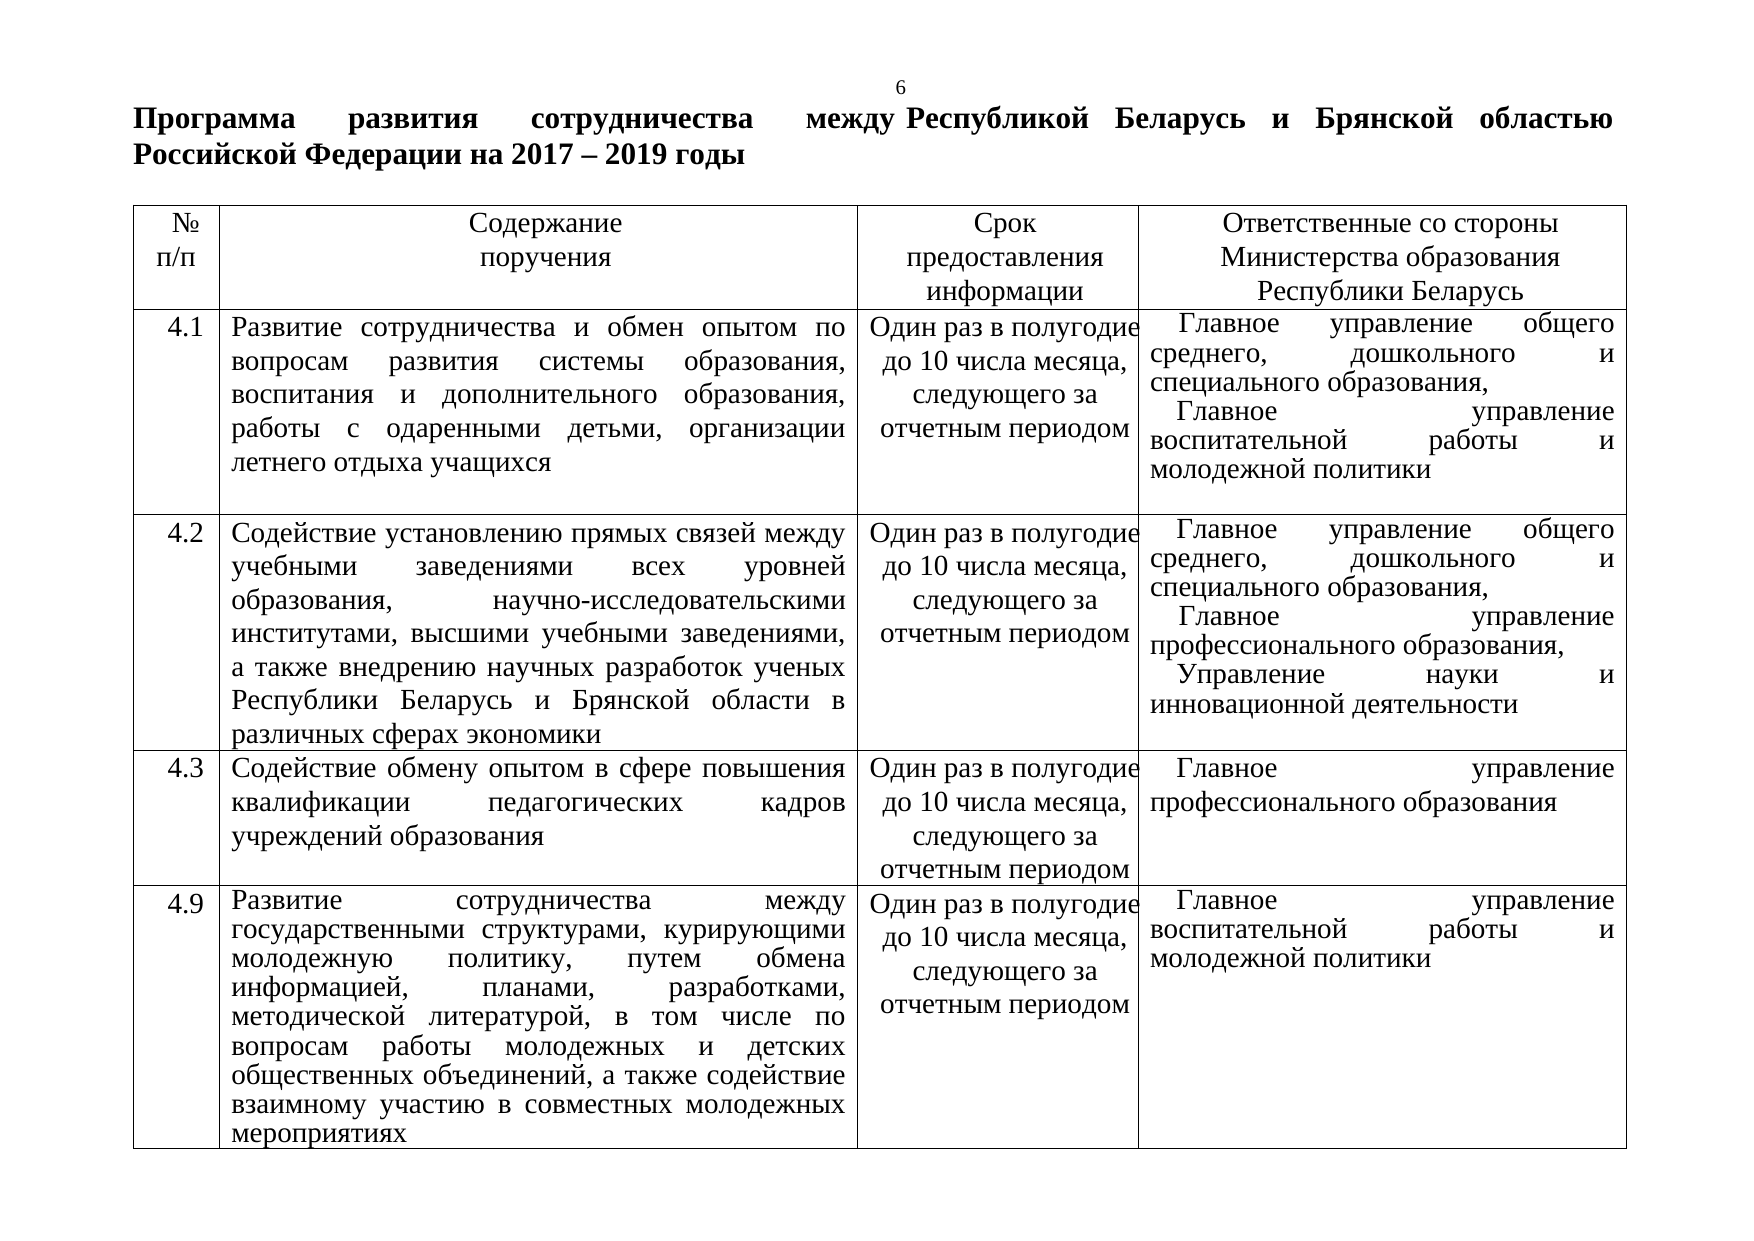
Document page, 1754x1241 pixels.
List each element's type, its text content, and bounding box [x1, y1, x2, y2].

table_header № п/п [134, 206, 219, 308]
table_cell Один раз в полугодие до 10 числа месяца, следующего за отчетным периодом [858, 515, 1138, 749]
table_cell Содействие установлению прямых связей между учебными заведениями всех уровней образования, научно-исследовательскими институтами, высшими учебными заведениями, а также внедрению научных разработок ученых Республики Беларусь и Брянской области в различных сферах экономики [220, 515, 857, 749]
text Программа развития сотрудничества между Республикой Беларусь и Брянской областью Российской Федерации на 2017 – 2019 годы [133, 99, 1614, 171]
table_cell Главное управление общего среднего, дошкольного и специального образования, Главное управление профессионального образования, Управление науки и инновационной деятельности [1139, 515, 1626, 749]
table_cell Один раз в полугодие до 10 числа месяца, следующего за отчетным периодом [858, 751, 1138, 885]
table_header Срок предоставления информации [858, 206, 1138, 308]
table_cell Один раз в полугодие до 10 числа месяца, следующего за отчетным периодом [858, 886, 1138, 1148]
table_cell 4.1 [134, 310, 219, 514]
table_header Содержание поручения [220, 206, 857, 308]
table_cell 4.9 [134, 886, 219, 1148]
table_cell Развитие сотрудничества и обмен опытом по вопросам развития системы образования, воспитания и дополнительного образования, работы с одаренными детьми, организации летнего отдыха учащихся [220, 310, 857, 514]
table_cell Развитие сотрудничества между государственными структурами, курирующими молодежную политику, путем обмена информацией, планами, разработками, методической литературой, в том числе по вопросам работы молодежных и детских общественных объединений, а также содействие взаимному участию в совместных молодежных мероприятиях [220, 886, 857, 1148]
table_cell Главное управление профессионального образования [1139, 751, 1626, 885]
table_cell Один раз в полугодие до 10 числа месяца, следующего за отчетным периодом [858, 310, 1138, 514]
table_cell 4.2 [134, 515, 219, 749]
table_cell Главное управление общего среднего, дошкольного и специального образования, Главное управление воспитательной работы и молодежной политики [1139, 310, 1626, 514]
table_cell 4.3 [134, 751, 219, 885]
table_cell Содействие обмену опытом в сфере повышения квалификации педагогических кадров учреждений образования [220, 751, 857, 885]
table_cell Главное управление воспитательной работы и молодежной политики [1139, 886, 1626, 1148]
table_header Ответственные со стороны Министерства образования Республики Беларусь [1139, 206, 1626, 308]
